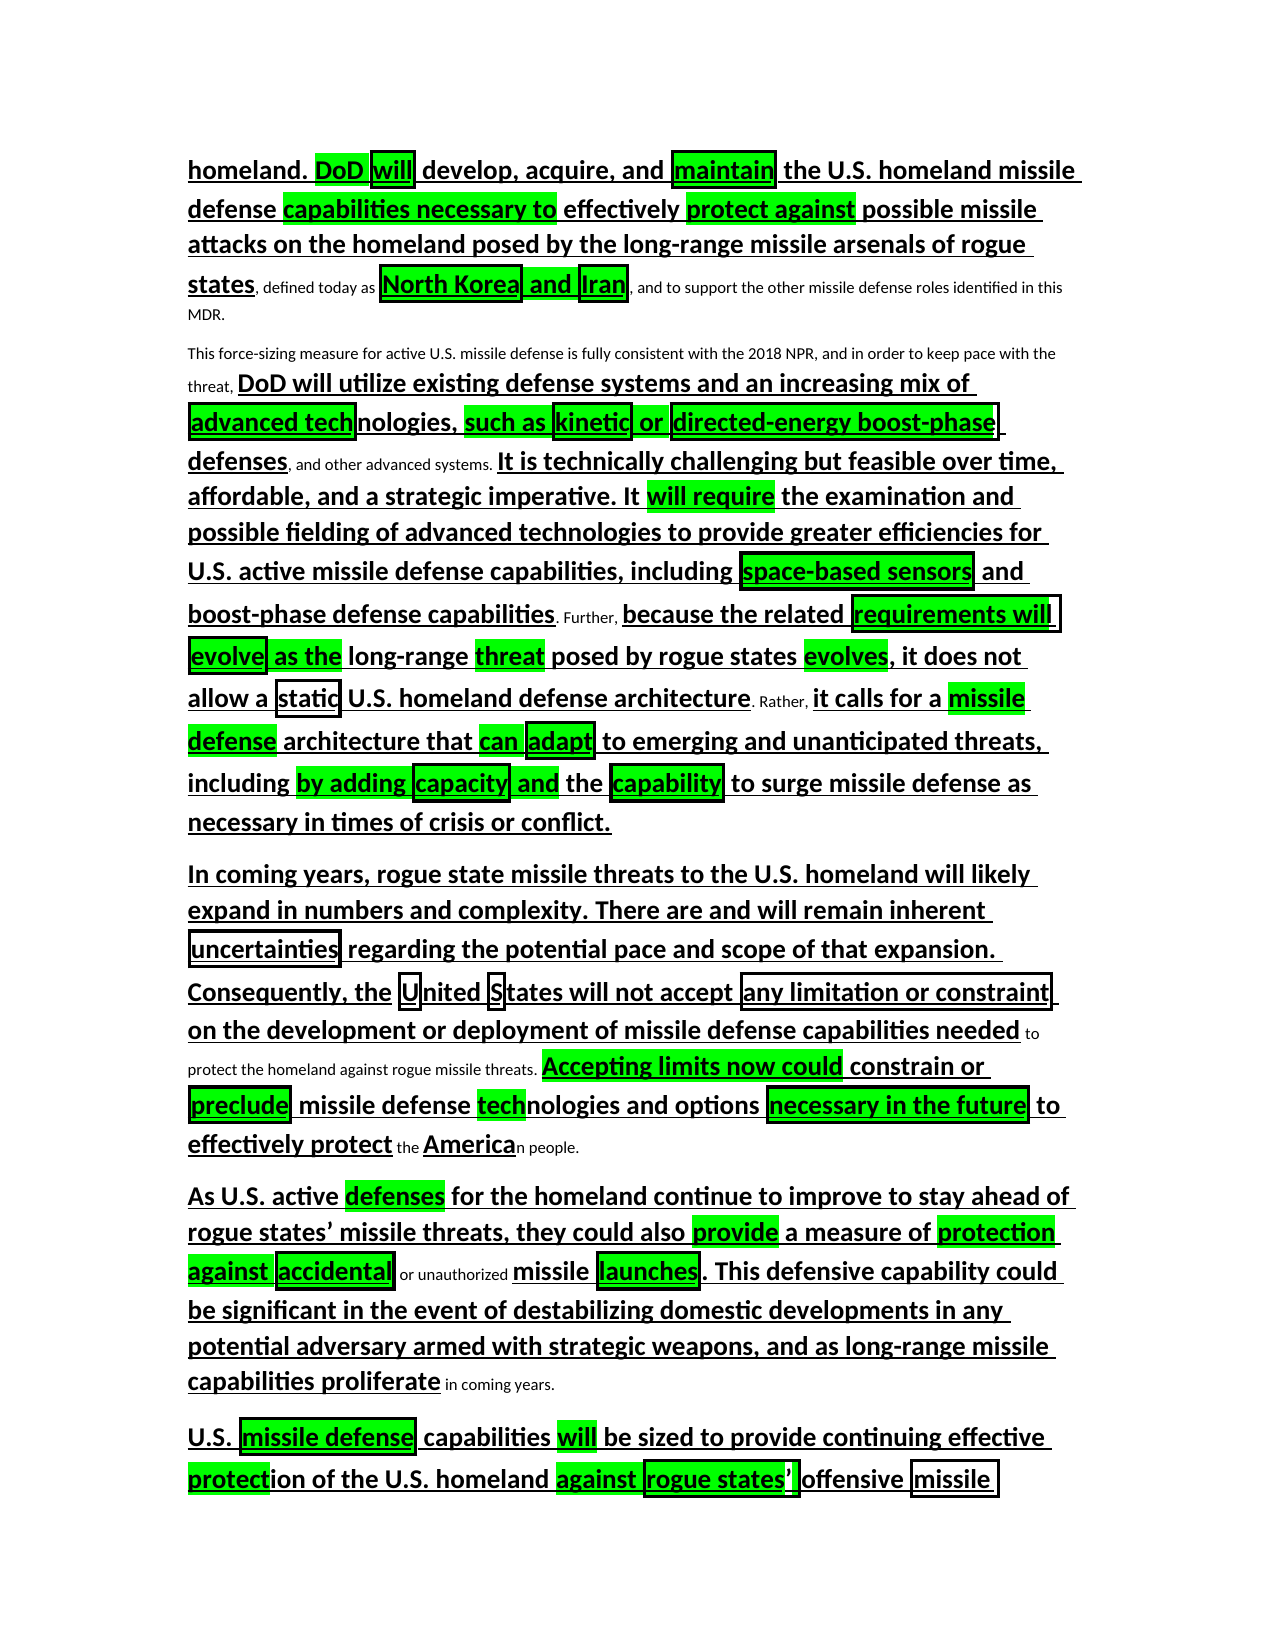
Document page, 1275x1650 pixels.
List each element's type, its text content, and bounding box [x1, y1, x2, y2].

text As U.S. active defenses for the homeland continue to improve to stay ahead of rogue states’ missile threats, they could also provide a measure of protection against accidental or unauthorized missile launches. This defensive capability could be significant in the event of destabilizing domestic developments in any potential adversary armed with strategic weapons, and as long-range missile capabilities proliferate in coming years. [187, 1179, 1087, 1397]
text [187, 1417, 1087, 1498]
text In coming years, rogue state missile threats to the U.S. homeland will likely expand in numbers and complexity. There are and will remain inherent uncertainties regarding the potential pace and scope of that expansion. Consequently, the United States will not accept any limitation or constraint on the development or deployment of missile defense capabilities needed to protect the homeland against rogue missile threats. Accepting limits now could constrain or preclude missile defense technologies and options necessary in the future to effectively protect the American people. [187, 857, 1087, 1160]
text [187, 150, 1087, 325]
text This force-sizing measure for active U.S. missile defense is fully consistent with the 2018 NPR, and in order to keep pace with the threat, DoD will utilize existing defense systems and an increasing mix of advanced technologies, such as kinetic or directed-energy boost-phase defenses, and other advanced systems. It is technically challenging but feasible over time, affordable, and a strategic imperative. It will require the examination and possible fielding of advanced technologies to provide greater efficiencies for U.S. active missile defense capabilities, including space-based sensors and boost-phase defense capabilities. Further, because the related requirements will evolve as the long-range threat posed by rogue states evolves, it does not allow a static U.S. homeland defense architecture. Rather, it calls for a missile defense architecture that can adapt to emerging and unanticipated threats, including by adding capacity and the capability to surge missile defense as necessary in times of crisis or conflict. [187, 343, 1087, 838]
